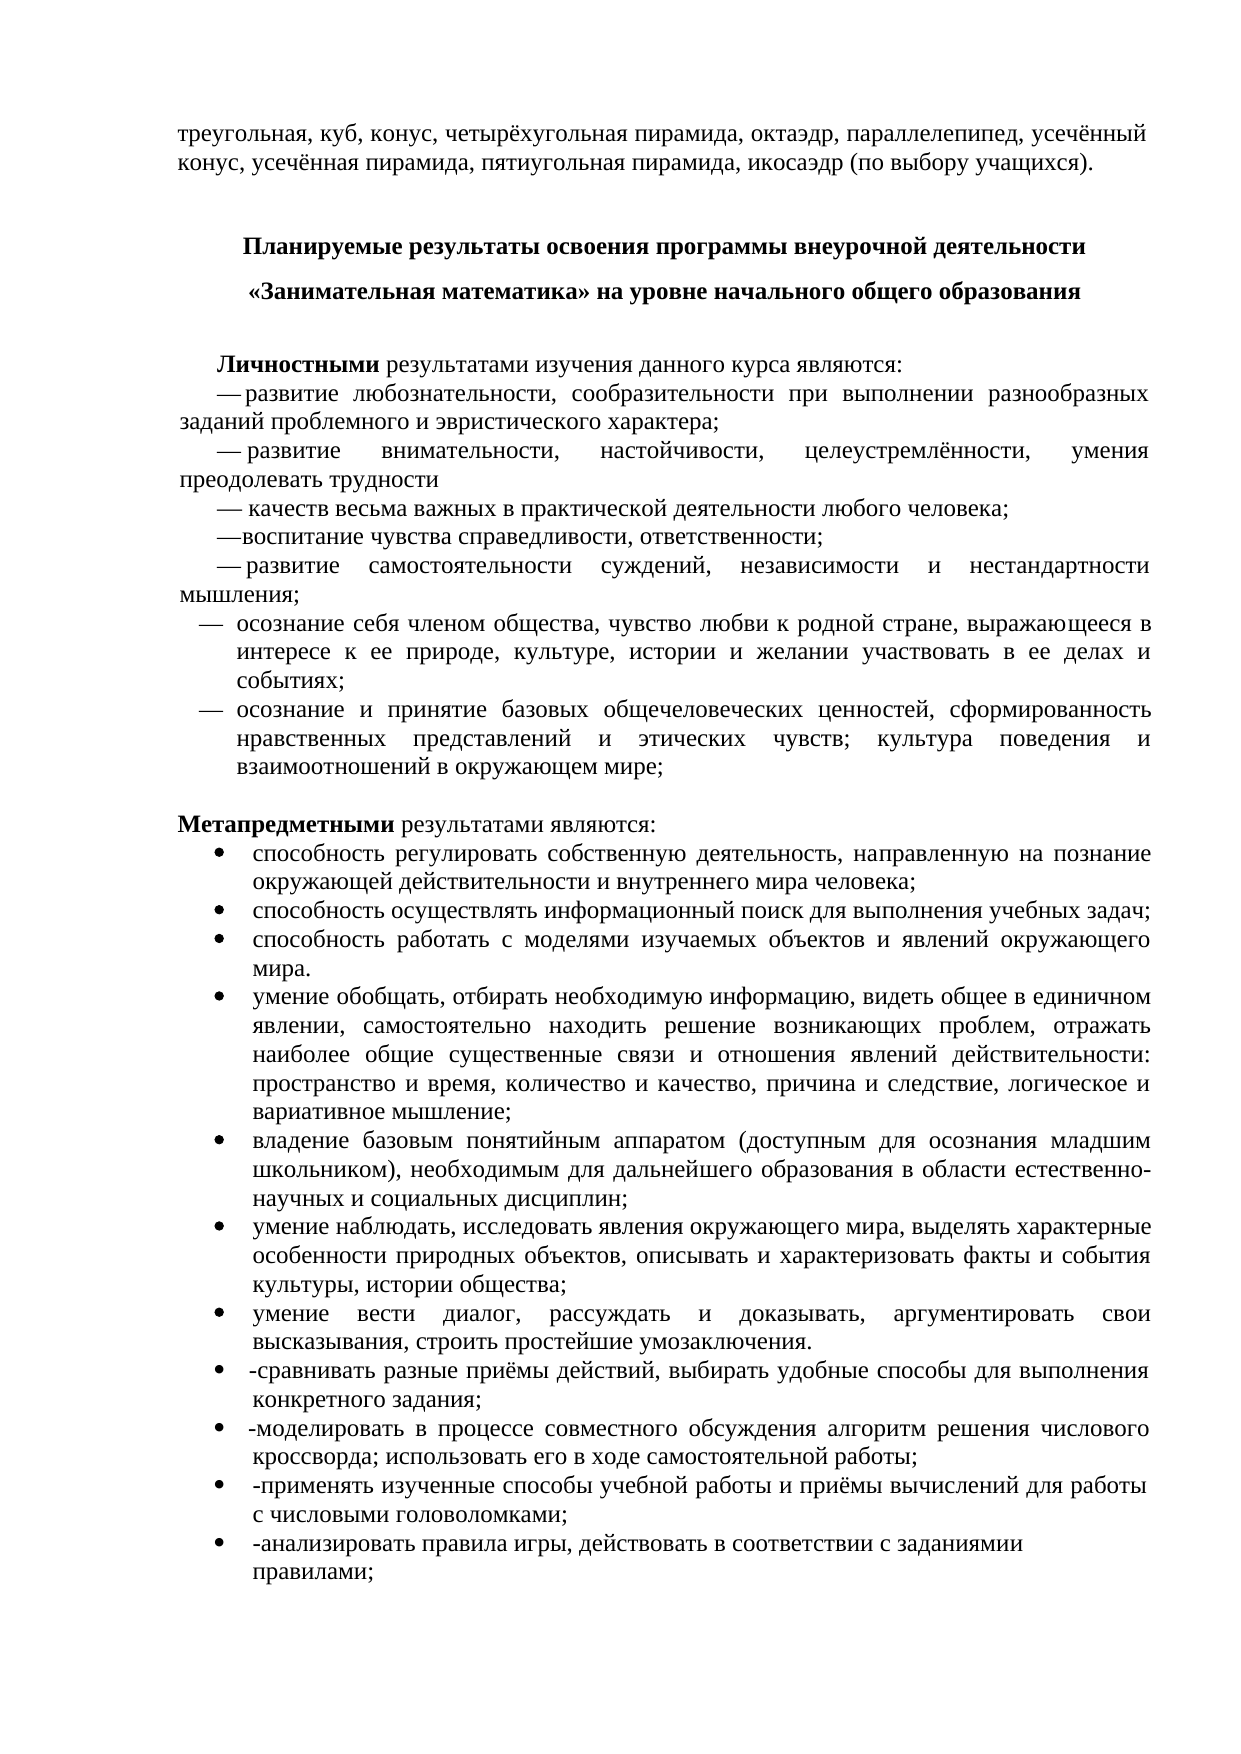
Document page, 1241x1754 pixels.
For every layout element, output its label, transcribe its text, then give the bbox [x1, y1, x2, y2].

text — качеств весьма важных в практической деятельности любого человека; [217, 493, 1149, 521]
text Планируемые результаты освоения программы внеурочной деятельности [177, 231, 1152, 260]
text «Занимательная математика» на уровне начального общего образования [177, 276, 1152, 304]
list умение наблюдать, исследовать явления окружающего мира, выделять характерные особенности природных объектов, описывать и характеризовать факты и события культуры, истории общества; [215, 1211, 1152, 1298]
list -анализировать правила игры, действовать в соответствии с заданиямии правилами; [215, 1528, 1147, 1585]
list -сравнивать разные приёмы действий, выбирать удобные способы для выполнения конкретного задания; [215, 1355, 1149, 1413]
list развитие внимательности, настойчивости, целеустремлённости, умения преодолевать трудности [179, 435, 1149, 493]
text Личностными результатами изучения данного курса являются: [179, 349, 1149, 378]
list владение базовым понятийным аппаратом (доступным для осознания младшим школьником), необходимым для дальнейшего образования в области естественно-научных и социальных дисциплин; [215, 1125, 1152, 1211]
list умение вести диалог, рассуждать и доказывать, аргументировать свои высказывания, строить простейшие умозаключения. [215, 1298, 1152, 1355]
list осознание себя членом общества, чувство любви к родной стране, выражающееся в интересе к ее природе, культуре, истории и желании участвовать в ее делах и событиях; [199, 608, 1152, 694]
list способность работать с моделями изучаемых объектов и явлений окружающего мира. [215, 924, 1152, 981]
list -применять изученные способы учебной работы и приёмы вычислений для работы с числовыми головоломками; [215, 1470, 1147, 1528]
list осознание и принятие базовых общечеловеческих ценностей, сформированность нравственных представлений и этических чувств; культура поведения и взаимоотношений в окружающем мире; [199, 694, 1152, 780]
list -моделировать в процессе совместного обсуждения алгоритм решения числового кроссворда; использовать его в ходе самостоятельной работы; [215, 1413, 1149, 1470]
list умение обобщать, отбирать необходимую информацию, видеть общее в единичном явлении, самостоятельно находить решение возникающих проблем, отражать наиболее общие существенные связи и отношения явлений действительности: пространство и время, количество и качество, причина и следствие, логическое и вариативное мышление; [215, 981, 1152, 1125]
list способность регулировать собственную деятельность, направленную на познание окружающей действительности и внутреннего мира человека; [215, 838, 1152, 895]
list развитие самостоятельности суждений, независимости и нестандартности мышления; [179, 550, 1149, 608]
list развитие любознательности, сообразительности при выполнении разнообразных заданий проблемного и эвристического характера; [179, 378, 1149, 435]
text Метапредметными результатами являются: [177, 809, 1152, 838]
list способность осуществлять информационный поиск для выполнения учебных задач; [215, 895, 1152, 924]
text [177, 118, 1147, 176]
list воспитание чувства справедливости, ответственности; [179, 521, 1152, 550]
